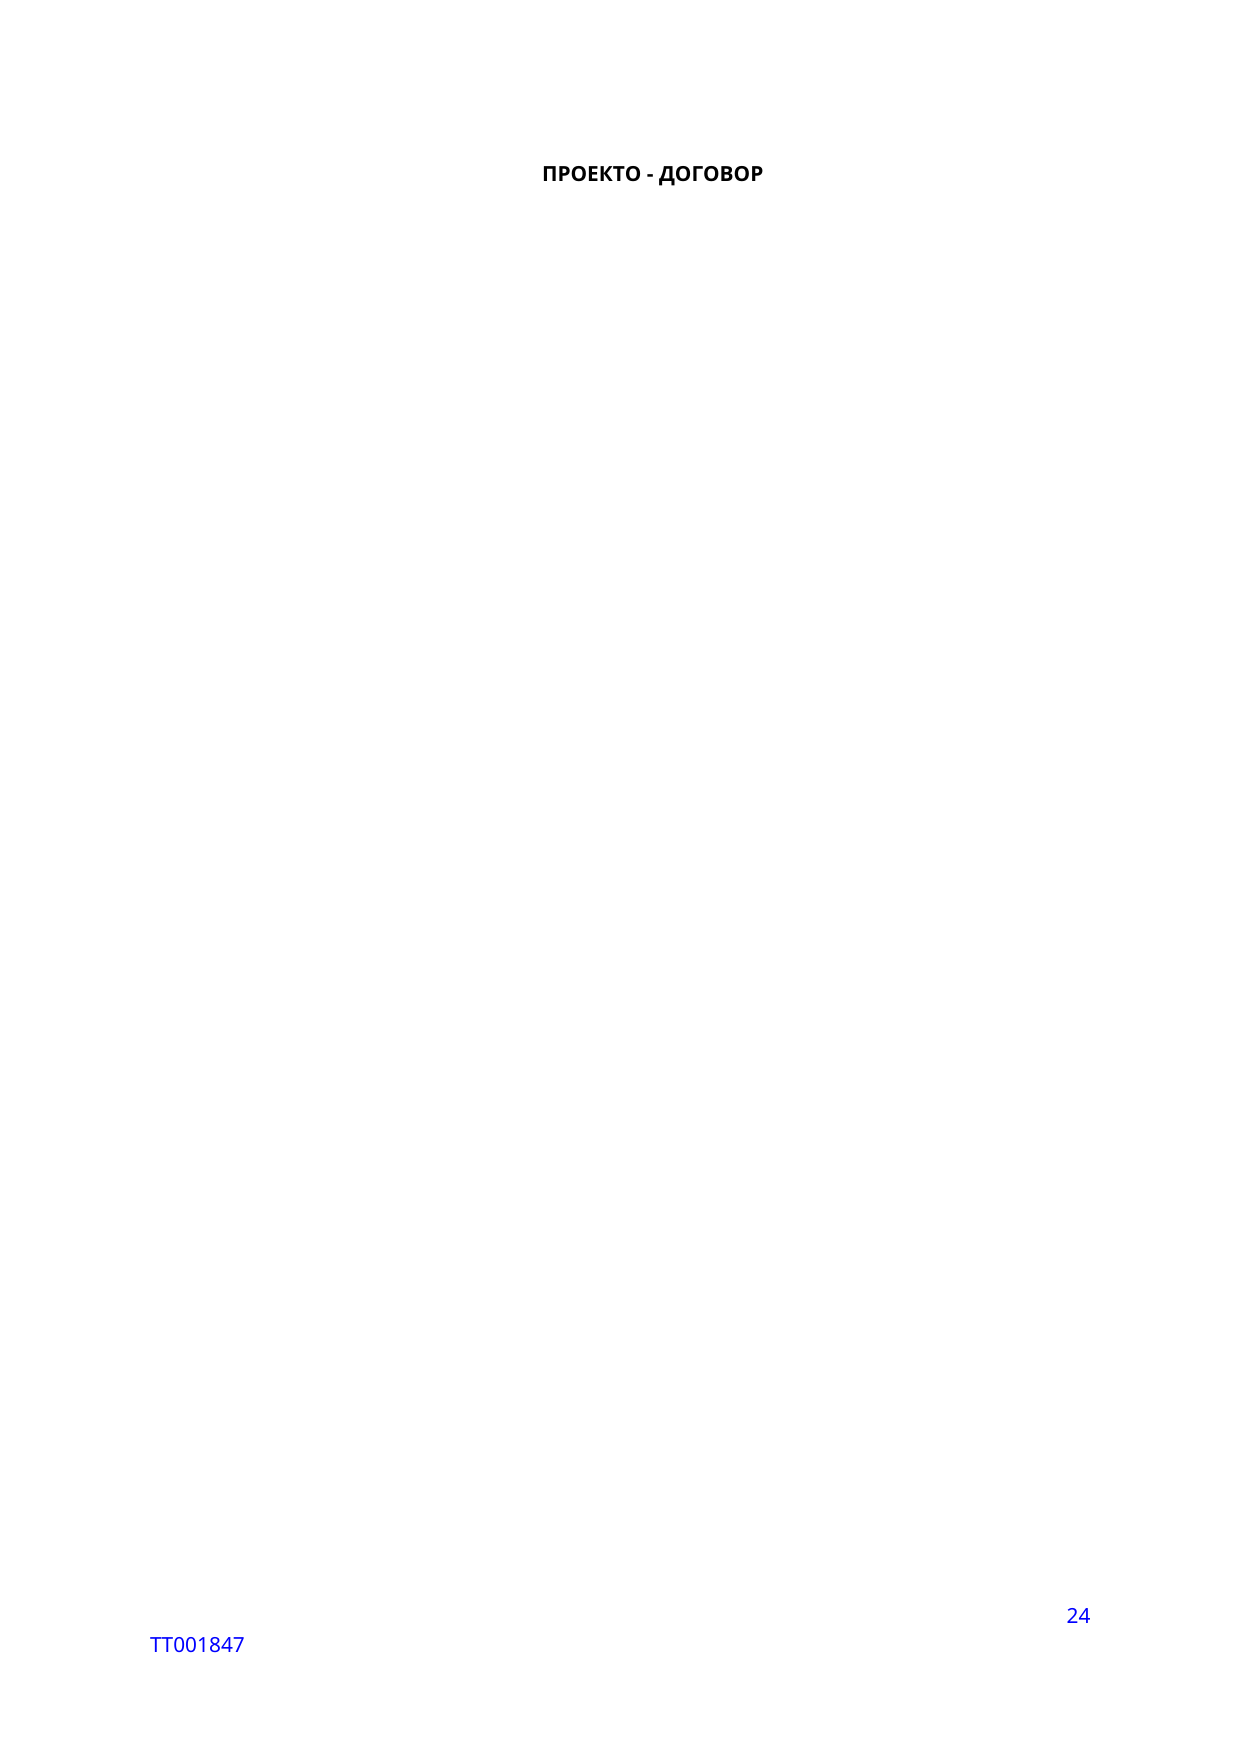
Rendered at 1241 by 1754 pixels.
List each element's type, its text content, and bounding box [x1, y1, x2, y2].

text ПРОЕКТО - ДОГОВОР [215, 159, 1090, 188]
